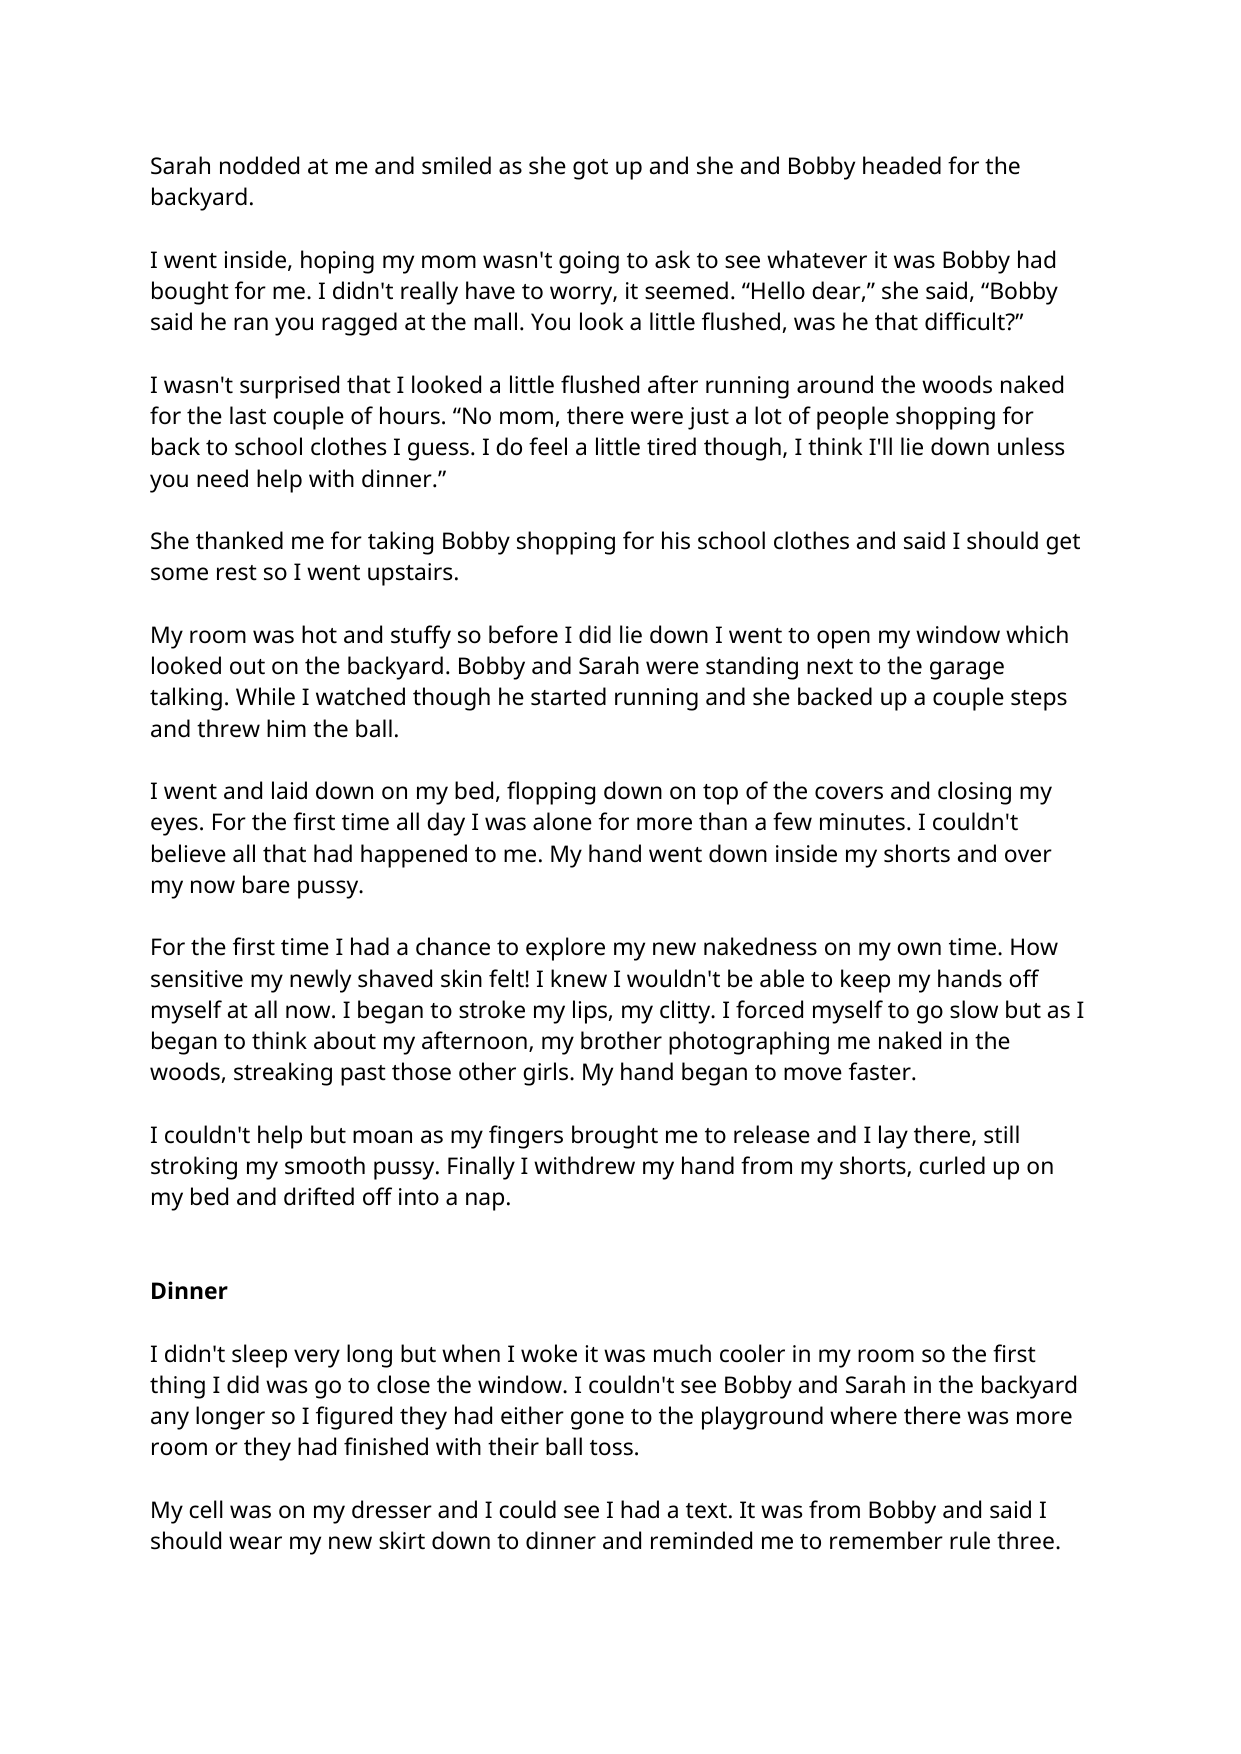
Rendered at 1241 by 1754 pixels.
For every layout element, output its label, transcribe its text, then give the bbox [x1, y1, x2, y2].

text For the first time I had a chance to explore my new nakedness on my own time. How sensitive my newly shaved skin felt! I knew I wouldn't be able to keep my hands off myself at all now. I began to stroke my lips, my clitty. I forced myself to go slow but as I began to think about my afternoon, my brother photographing me naked in the woods, streaking past those other girls. My hand began to move faster. [150, 931, 1090, 1087]
text I couldn't help but moan as my fingers brought me to release and I lay there, still stroking my smooth pussy. Finally I withdrew my hand from my shorts, curled up on my bed and drifted off into a nap. [150, 1119, 1090, 1212]
text I didn't sleep very long but when I woke it was much cooler in my room so the first thing I did was go to close the window. I couldn't see Bobby and Sarah in the backyard any longer so I figured they had either gone to the playground where there was more room or they had finished with their ball toss. [150, 1337, 1090, 1462]
text I wasn't surprised that I looked a little flushed after running around the woods naked for the last couple of hours. “No mom, there were just a lot of people shopping for back to school clothes I guess. I do feel a little tired though, I think I'll lie down unless you need help with dinner.” [150, 369, 1090, 494]
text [150, 1494, 1090, 1556]
text Sarah nodded at me and smiled as she got up and she and Bobby headed for the backyard. [150, 150, 1090, 212]
text She thanked me for taking Bobby shopping for his school clothes and said I should get some rest so I went upstairs. [150, 525, 1090, 587]
text Dinner [150, 1275, 1090, 1306]
text My room was hot and stuffy so before I did lie down I went to open my window which looked out on the backyard. Bobby and Sarah were standing next to the garage talking. While I watched though he started running and she backed up a couple steps and threw him the ball. [150, 619, 1090, 744]
text I went inside, hoping my mom wasn't going to ask to see whatever it was Bobby had bought for me. I didn't really have to worry, it seemed. “Hello dear,” she said, “Bobby said he ran you ragged at the mall. You look a little flushed, was he that difficult?” [150, 244, 1090, 337]
text I went and laid down on my bed, flopping down on top of the covers and closing my eyes. For the first time all day I was alone for more than a few minutes. I couldn't believe all that had happened to me. My hand went down inside my shorts and over my now bare pussy. [150, 775, 1090, 900]
